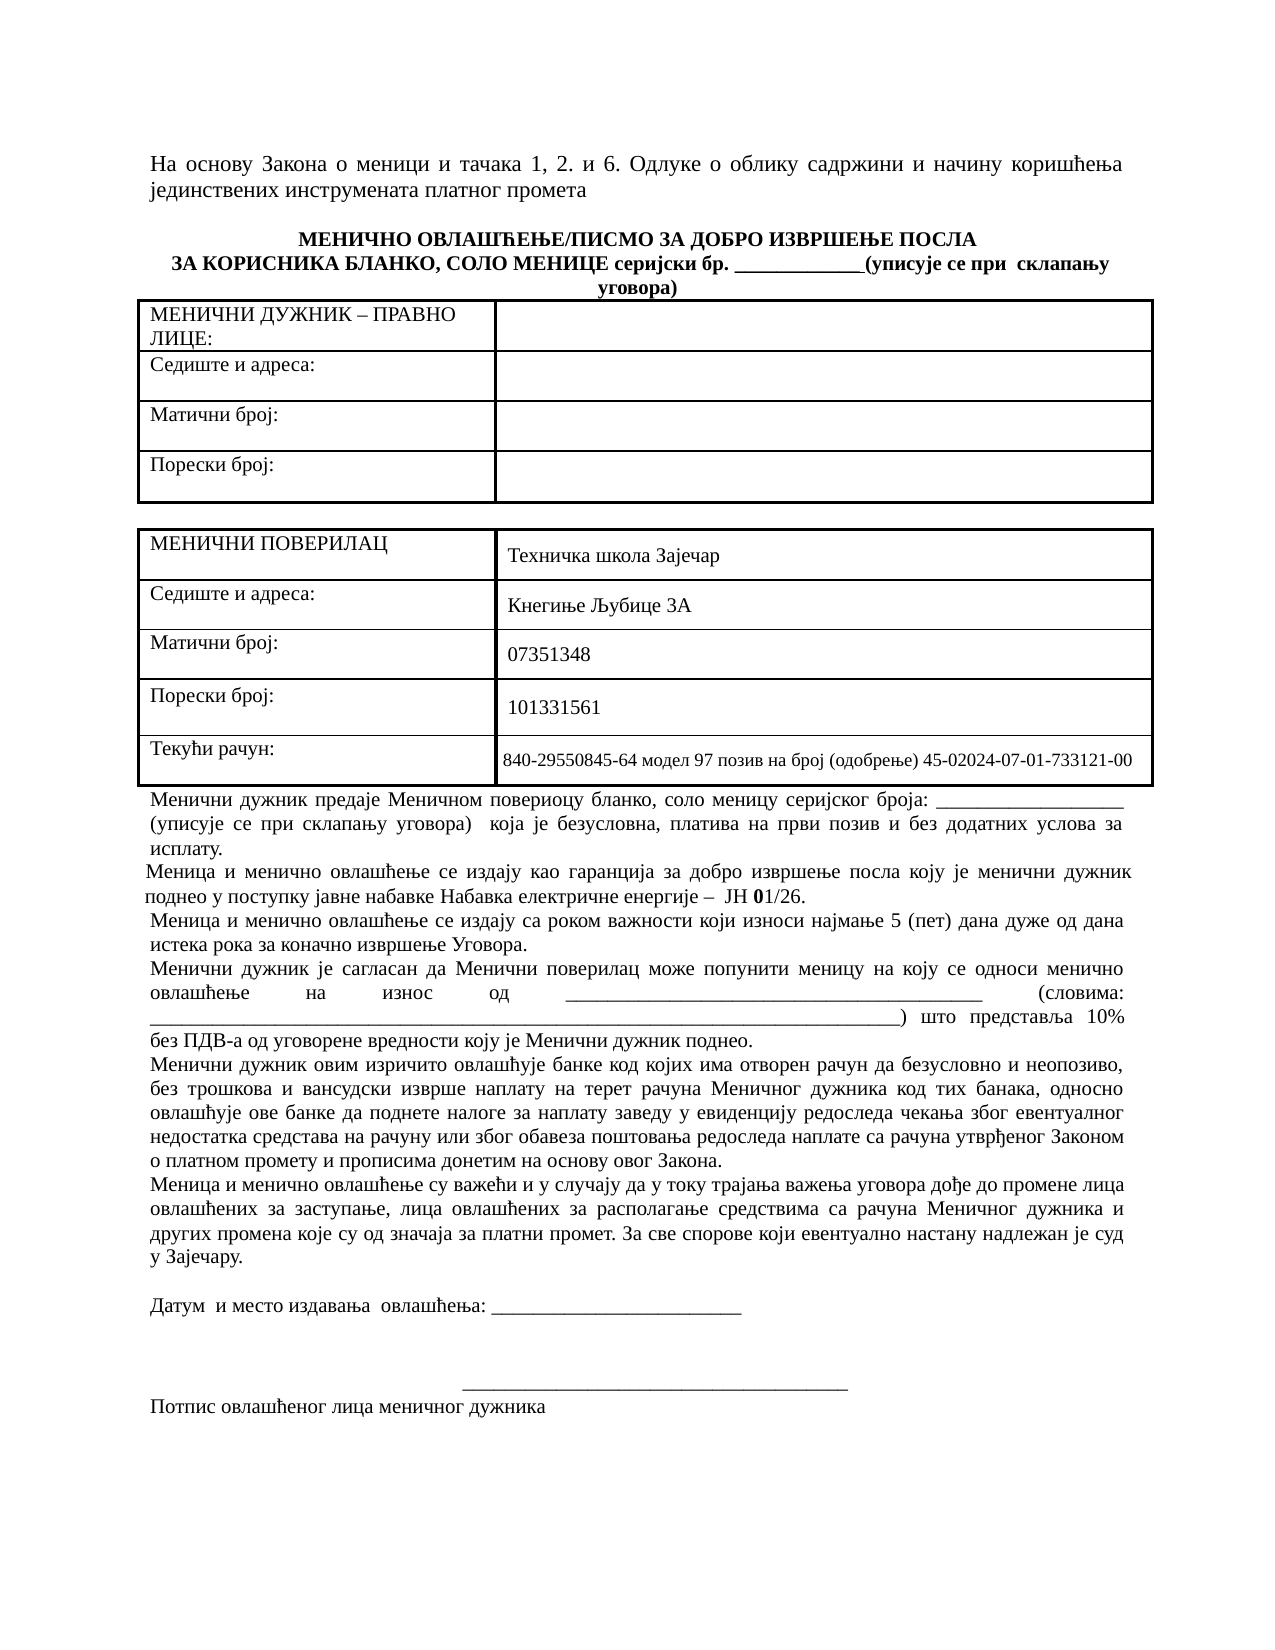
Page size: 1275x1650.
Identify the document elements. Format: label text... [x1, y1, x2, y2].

table_cell 07351348 [498, 630, 1151, 678]
table_header МЕНИЧНИ ДУЖНИК – ПРАВНО ЛИЦЕ: [140, 302, 494, 350]
table_header [497, 302, 1151, 350]
table_cell [497, 452, 1151, 501]
text Потпис овлашћеног лица меничног дужника [150, 1393, 1125, 1418]
text Датум и место издавања овлашћења: ________________________ [150, 1293, 1125, 1317]
table_cell Седиште и адреса: [140, 352, 494, 400]
table_cell [497, 352, 1151, 400]
table_cell 840-29550845-64 модел 97 позив на број (одобрење) 45-02024-07-01-733121-00 [498, 736, 1151, 784]
table_cell Порески број: [140, 452, 494, 501]
text Меница и менично овлашћење се издају као гаранција за добро извршење посла коју је менични дужник поднео у поступку јавне набавке Набавка електричне енергије – ЈН 01/26. [144, 859, 1134, 908]
text Менични дужник овим изричито овлашћује банке код којих има отворен рачун да безусловно и неопозиво, без трошкова и вансудски изврше наплату на терет рачуна Меничног дужника код тих банака, односно овлашћује ове банке да поднете налоге за наплату заведу у евиденцију редоследа чекања због евентуалног недостатка средстава на рачуну или због обавеза поштовања редоследа наплате са рачуна утврђеног Законом о платном промету и прописима донетим на основу овог Закона. [150, 1052, 1125, 1172]
table_cell Текући рачун: [140, 736, 494, 784]
text Менични дужник предаје Меничном повериоцу бланко, соло меницу серијског броја: __________________ (уписује се при склапању уговора) која је безусловна, платива на први позив и без додатних услова за исплату. [150, 787, 1125, 859]
table_header МЕНИЧНИ ПОВЕРИЛАЦ [140, 531, 494, 579]
table_cell Порески број: [140, 680, 494, 734]
table_cell Матични број: [140, 630, 494, 678]
table_cell 101331561 [498, 680, 1151, 734]
text _____________________________________ [150, 1369, 1125, 1393]
text Меница и менично овлашћење су важећи и у случају да у току трајања важења уговора дође до промене лица овлашћених за заступање, лица овлашћених за располагање средствима са рачуна Меничног дужника и других промена које су од значаја за платни промет. За све спорове који евентуално настану надлежан је суд у Зајечару. [150, 1172, 1125, 1268]
table_cell [497, 402, 1151, 450]
text Меница и менично овлашћење се издају са роком важности који износи најмање 5 (пет) дана дуже од дана истека рока за коначно извршење Уговора. [150, 908, 1125, 956]
text На основу Закона о меници и тачака 1, 2. и 6. Одлуке о облику садржини и начину коришћења јединствених инструмената платног промета [150, 150, 1125, 203]
table_cell Седиште и адреса: [140, 581, 494, 629]
table_cell Кнегиње Љубице 3А [498, 581, 1151, 629]
text Менични дужник је сагласан да Менични поверилац може попунити меницу на коју се односи менично овлашћење на износ од ________________________________________ (словима: ________________________________________________________________________) што представља 10% без ПДВ-а од уговорене вредности коју је Менични дужник поднео. [150, 956, 1125, 1052]
text ЗА КОРИСНИКА БЛАНКО, СОЛО МЕНИЦЕ серијски бр. ____________ (уписује се при склапању уговора) [150, 251, 1125, 299]
table_header Техничка школа Зајечар [498, 531, 1151, 579]
text МЕНИЧНО ОВЛАШЋЕЊЕ/ПИСМО ЗА ДOБРО ИЗВРШЕЊЕ ПОСЛА [150, 227, 1125, 251]
table_cell Матични број: [140, 402, 494, 450]
